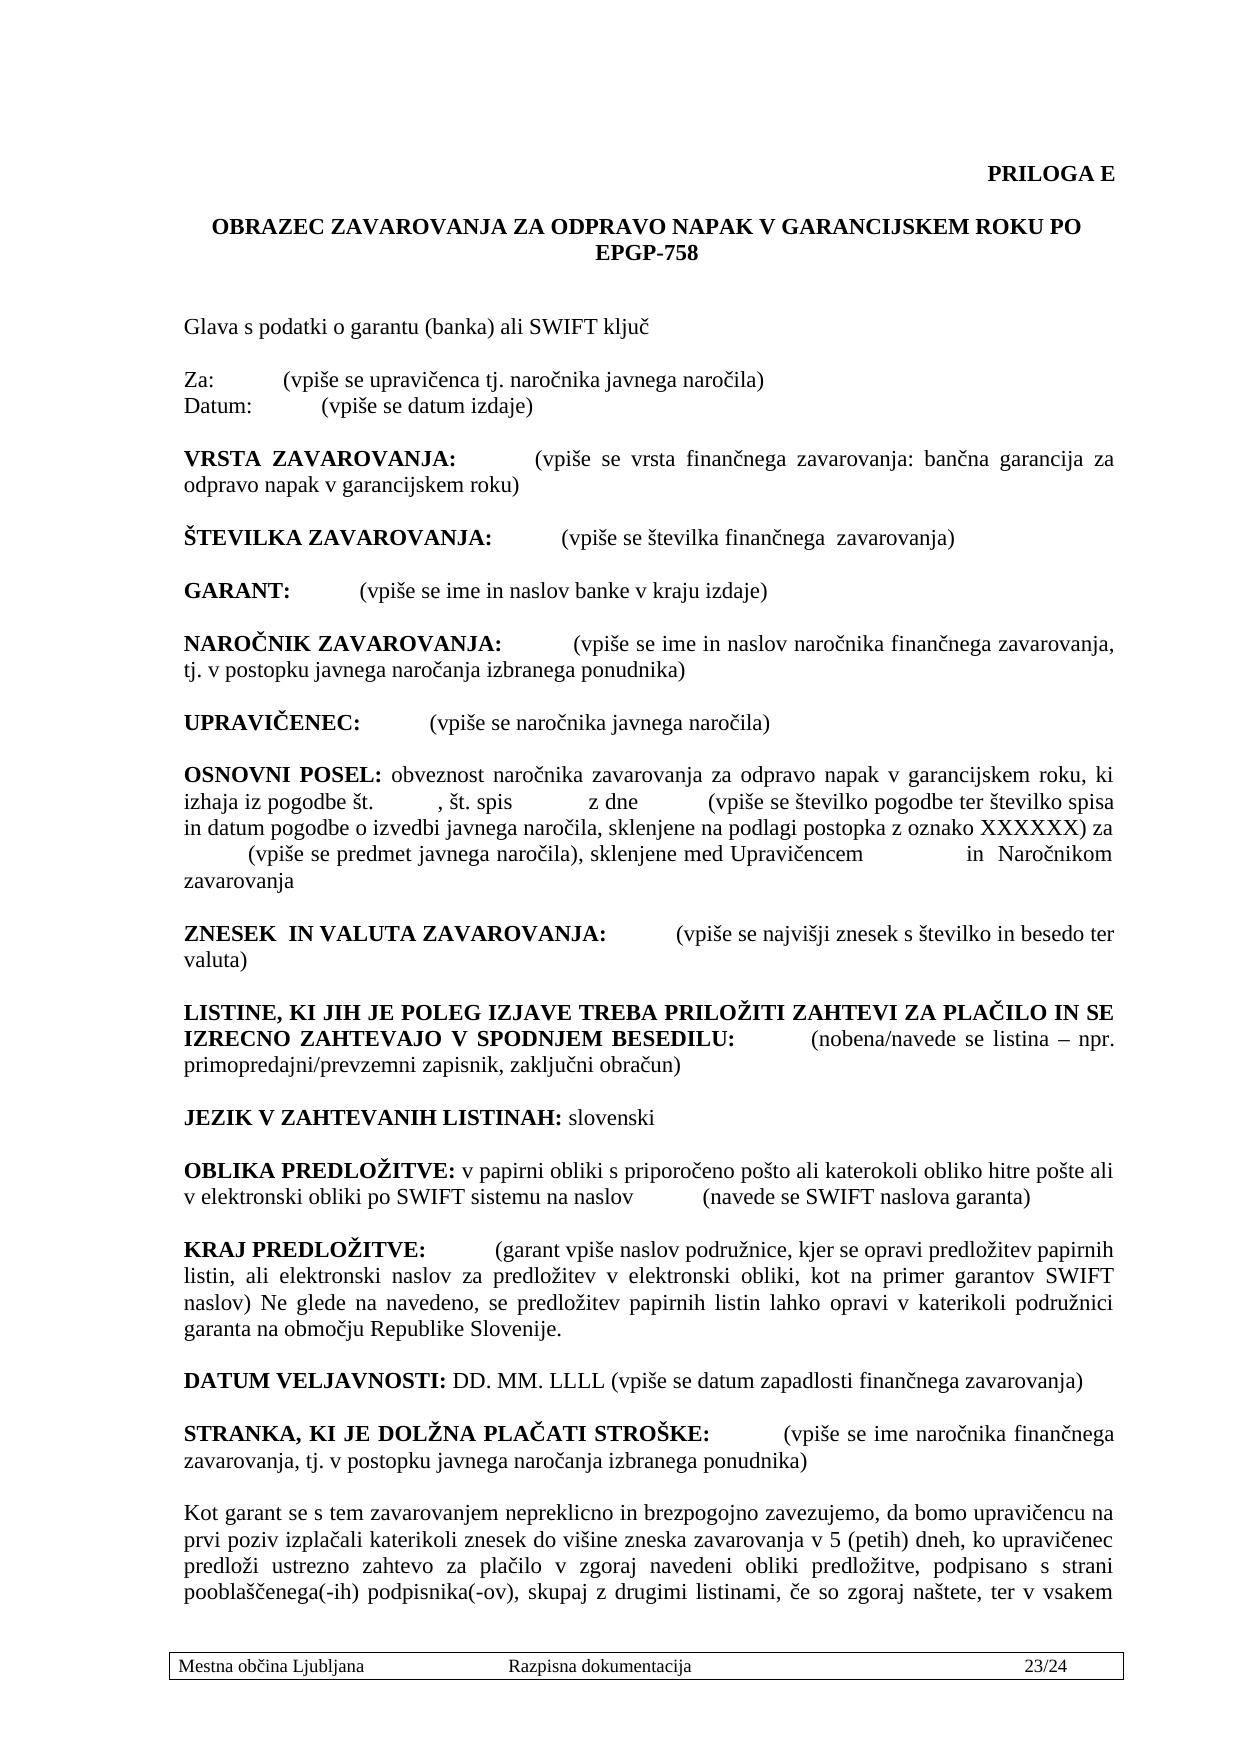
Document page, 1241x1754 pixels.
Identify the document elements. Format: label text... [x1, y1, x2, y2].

text OSNOVNI POSEL: obveznost naročnika zavarovanja za odpravo napak v garancijskem roku, ki izhaja iz pogodbe št. , št. spis z dne (vpiše se številko pogodbe ter številko spisa in datum pogodbe o izvedbi javnega naročila, sklenjene na podlagi postopka z oznako XXXXXX) za (vpiše se predmet javnega naročila), sklenjene med Upravičencem in Naročnikom zavarovanja [184, 761, 1115, 893]
text LISTINE, KI JIH JE POLEG IZJAVE TREBA PRILOŽITI ZAHTEVI ZA PLAČILO IN SE IZRECNO ZAHTEVAJO V SPODNJEM BESEDILU: (nobena/navede se listina – npr. primopredajni/prevzemni zapisnik, zaključni obračun) [184, 999, 1115, 1078]
text DATUM VELJAVNOSTI: DD. MM. LLLL (vpiše se datum zapadlosti finančnega zavarovanja) [184, 1368, 1115, 1394]
text NAROČNIK ZAVAROVANJA: (vpiše se ime in naslov naročnika finančnega zavarovanja, tj. v postopku javnega naročanja izbranega ponudnika) [184, 630, 1115, 682]
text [184, 1499, 1115, 1605]
text KRAJ PREDLOŽITVE: (garant vpiše naslov podružnice, kjer se opravi predložitev papirnih listin, ali elektronski naslov za predložitev v elektronski obliki, kot na primer garantov SWIFT naslov) Ne glede na navedeno, se predložitev papirnih listin lahko opravi v katerikoli podružnici garanta na območju Republike Slovenije. [184, 1236, 1115, 1341]
text GARANT: (vpiše se ime in naslov banke v kraju izdaje) [184, 577, 1115, 603]
text OBRAZEC ZAVAROVANJA ZA ODPRAVO NAPAK V GARANCIJSKEM ROKU PO EPGP-758 [178, 213, 1115, 266]
text VRSTA ZAVAROVANJA: (vpiše se vrsta finančnega zavarovanja: bančna garancija za odpravo napak v garancijskem roku) [184, 445, 1115, 498]
text Glava s podatki o garantu (banka) ali SWIFT ključ [184, 313, 1115, 340]
text Za: (vpiše se upravičenca tj. naročnika javnega naročila) [184, 366, 1115, 392]
text PRILOGA E [66, 160, 1115, 186]
text ZNESEK IN VALUTA ZAVAROVANJA: (vpiše se najvišji znesek s številko in besedo ter valuta) [184, 919, 1115, 972]
text Datum: (vpiše se datum izdaje) [184, 392, 1115, 419]
text ŠTEVILKA ZAVAROVANJA: (vpiše se številka finančnega zavarovanja) [184, 524, 1115, 551]
text OBLIKA PREDLOŽITVE: v papirni obliki s priporočeno pošto ali katerokoli obliko hitre pošte ali v elektronski obliki po SWIFT sistemu na naslov (navede se SWIFT naslova garanta) [184, 1157, 1115, 1209]
text UPRAVIČENEC: (vpiše se naročnika javnega naročila) [184, 709, 1115, 735]
text JEZIK V ZAHTEVANIH LISTINAH: slovenski [184, 1104, 1115, 1130]
text STRANKA, KI JE DOLŽNA PLAČATI STROŠKE: (vpiše se ime naročnika finančnega zavarovanja, tj. v postopku javnega naročanja izbranega ponudnika) [184, 1420, 1115, 1473]
